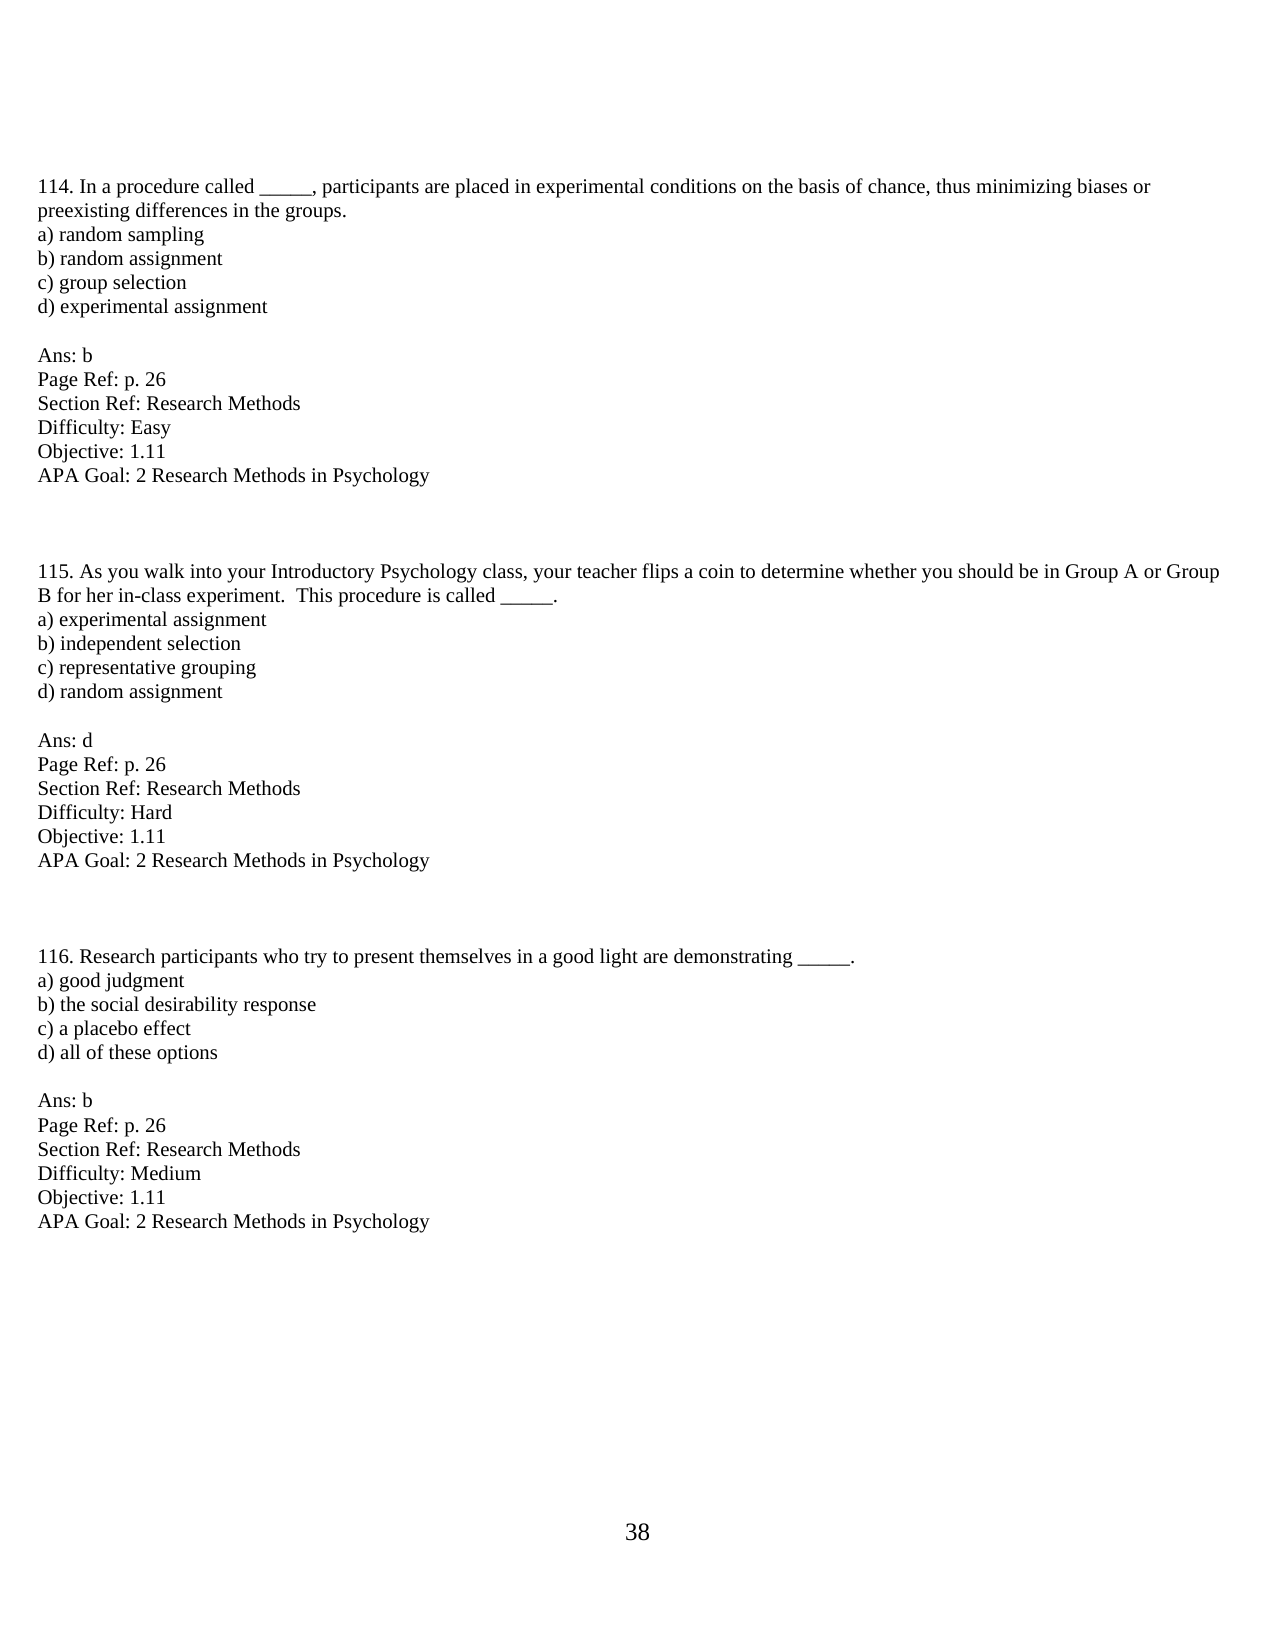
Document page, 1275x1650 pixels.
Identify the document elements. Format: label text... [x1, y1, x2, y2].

text b) random assignment [37, 246, 1238, 270]
text 115. As you walk into your Introductory Psychology class, your teacher flips a coin to determine whether you should be in Group A or Group B for her in-class experiment. This procedure is called _____. [37, 559, 1238, 607]
text Ans: d [37, 727, 1238, 752]
text Section Ref: Research Methods [37, 391, 1238, 415]
text APA Goal: 2 Research Methods in Psychology [37, 1209, 1238, 1233]
text APA Goal: 2 Research Methods in Psychology [37, 463, 1238, 487]
text Page Ref: p. 26 [37, 367, 1238, 391]
text c) a placebo effect [37, 1016, 1238, 1040]
text Section Ref: Research Methods [37, 776, 1238, 800]
text Difficulty: Medium [37, 1161, 1238, 1185]
text 116. Research participants who try to present themselves in a good light are demonstrating _____. [37, 944, 1238, 968]
text APA Goal: 2 Research Methods in Psychology [37, 848, 1238, 872]
text Objective: 1.11 [37, 439, 1238, 463]
text 114. In a procedure called _____, participants are placed in experimental conditions on the basis of chance, thus minimizing biases or preexisting differences in the groups. [37, 174, 1238, 222]
text b) the social desirability response [37, 992, 1238, 1016]
text c) representative grouping [37, 655, 1238, 679]
text d) all of these options [37, 1040, 1238, 1064]
text d) random assignment [37, 679, 1238, 703]
text Objective: 1.11 [37, 1185, 1238, 1209]
text Difficulty: Easy [37, 415, 1238, 439]
text a) random sampling [37, 222, 1238, 246]
text b) independent selection [37, 631, 1238, 655]
text Objective: 1.11 [37, 824, 1238, 848]
text Page Ref: p. 26 [37, 1112, 1238, 1137]
text Ans: b [37, 342, 1238, 367]
text a) experimental assignment [37, 607, 1238, 631]
text c) group selection [37, 270, 1238, 294]
text Section Ref: Research Methods [37, 1137, 1238, 1161]
text Ans: b [37, 1088, 1238, 1112]
text a) good judgment [37, 968, 1238, 992]
text Difficulty: Hard [37, 800, 1238, 824]
text Page Ref: p. 26 [37, 752, 1238, 776]
text d) experimental assignment [37, 294, 1238, 318]
